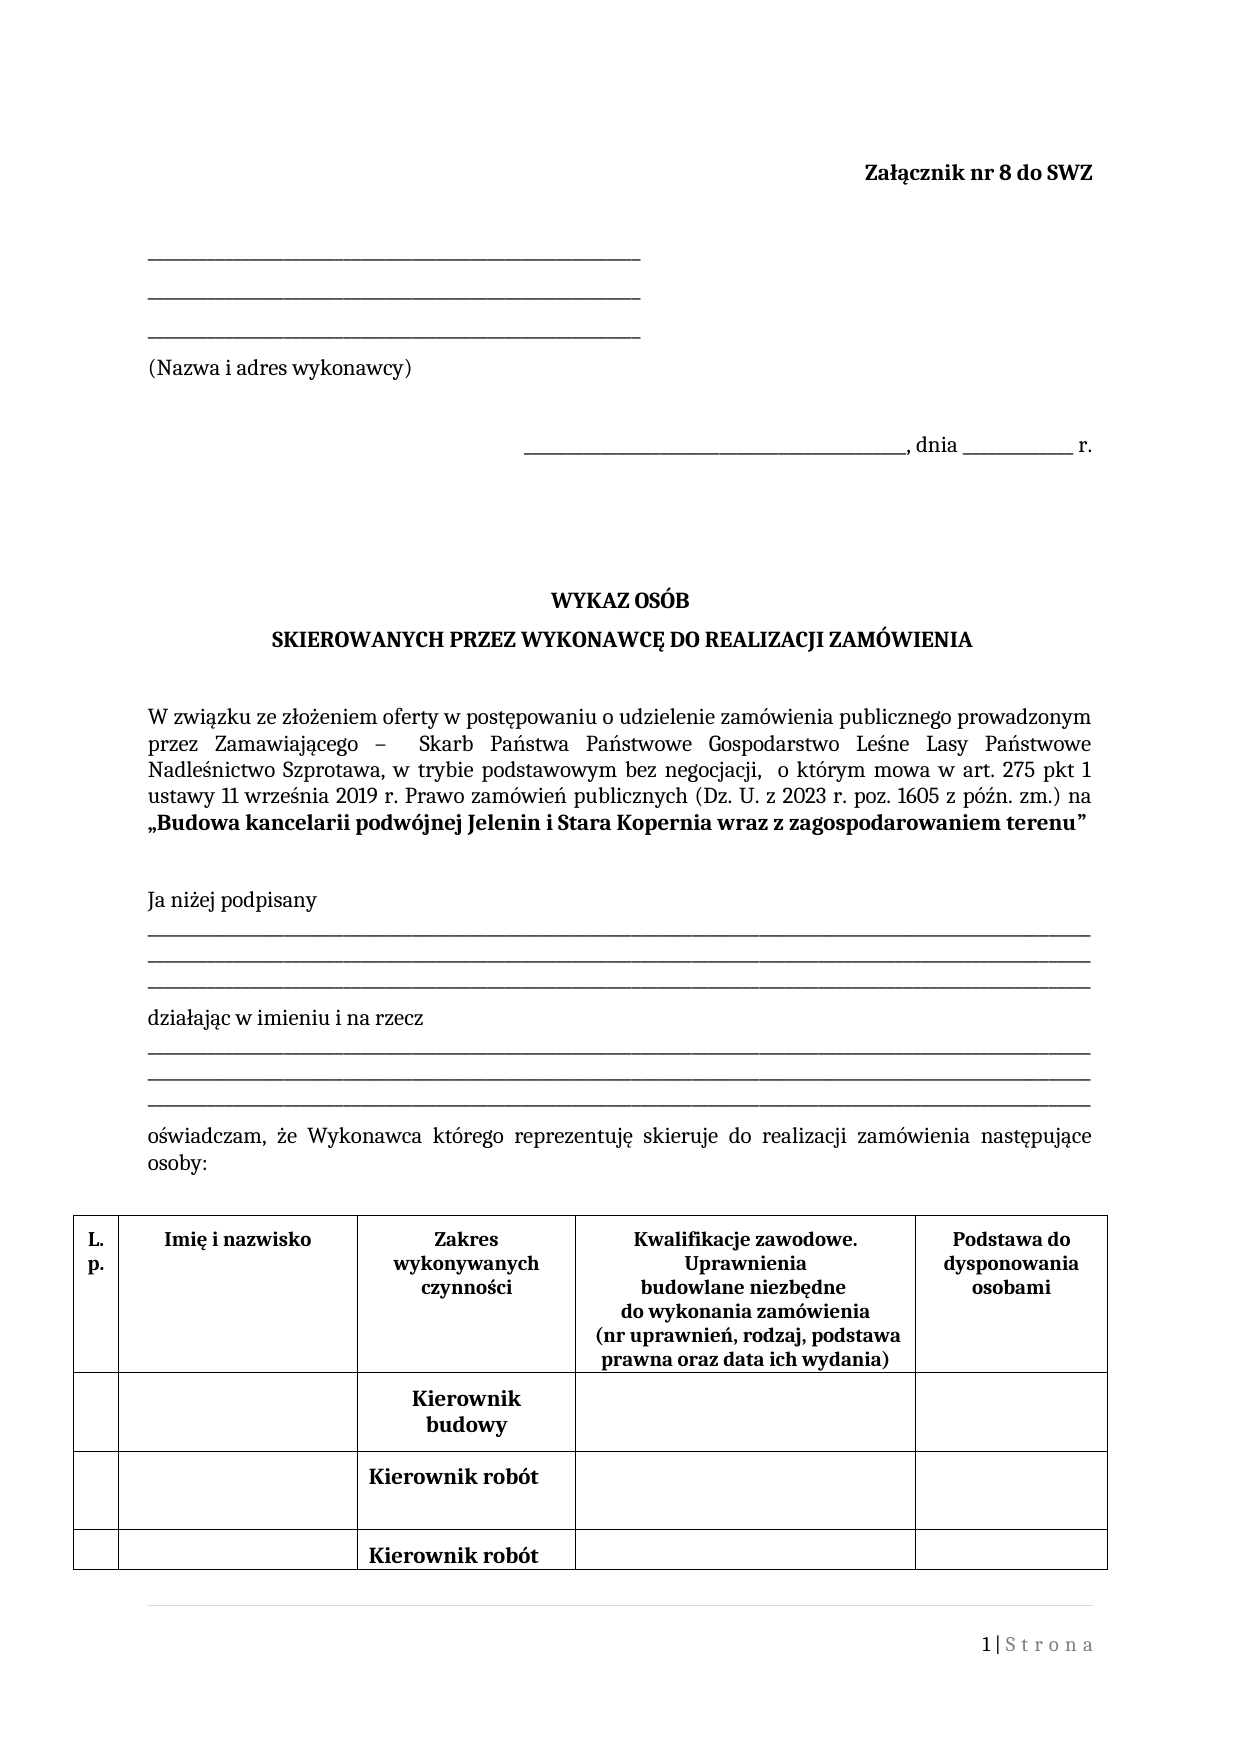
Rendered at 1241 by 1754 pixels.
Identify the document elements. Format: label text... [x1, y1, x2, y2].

text WYKAZ OSÓB [148, 587, 1093, 614]
table_header L.p. [74, 1216, 118, 1372]
text _____________________________________________, dnia _____________ r. [148, 432, 1093, 458]
text __________________________________________________________ [148, 277, 1093, 303]
table_cell [576, 1452, 915, 1529]
table_cell [119, 1373, 357, 1451]
table_cell [74, 1530, 118, 1569]
table_header Imię i nazwisko [119, 1216, 357, 1372]
text (Nazwa i adres wykonawcy) [148, 354, 1093, 381]
table_cell [74, 1373, 118, 1451]
table_cell Kierownik robót [358, 1530, 575, 1569]
table_cell [119, 1530, 357, 1569]
text Załącznik nr 8 do SWZ [148, 160, 1093, 186]
table_cell Kierownik budowy [358, 1373, 575, 1451]
table_header Zakres wykonywanych czynności [358, 1216, 575, 1372]
table_cell [916, 1452, 1107, 1529]
text __________________________________________________________ [148, 238, 1093, 264]
text W związku ze złożeniem oferty w postępowaniu o udzielenie zamówienia publicznego prowadzonym przez Zamawiającego – Skarb Państwa Państwowe Gospodarstwo Leśne Lasy Państwowe Nadleśnictwo Szprotawa, w trybie podstawowym bez negocjacji, o którym mowa w art. 275 pkt 1 ustawy 11 września 2019 r. Prawo zamówień publicznych (Dz. U. z 2023 r. poz. 1605 z późn. zm.) na „Budowa kancelarii podwójnej Jelenin i Stara Kopernia wraz z zagospodarowaniem terenu” [148, 704, 1093, 836]
table_cell [119, 1452, 357, 1529]
table_cell Kierownik robót [358, 1452, 575, 1529]
table_cell [916, 1530, 1107, 1569]
table_cell [576, 1530, 915, 1569]
table_cell [74, 1452, 118, 1529]
table_cell [916, 1373, 1107, 1451]
text SKIEROWANYCH PRZEZ WYKONAWCĘ DO REALIZACJI ZAMÓWIENIA [148, 626, 1093, 653]
table_header Kwalifikacje zawodowe. Uprawnienia budowlane niezbędne do wykonania zamówienia (nr uprawnień, rodzaj, podstawa prawna oraz data ich wydania) [576, 1216, 915, 1372]
table_cell [576, 1373, 915, 1451]
table_header Podstawa do dysponowania osobami [916, 1216, 1107, 1372]
text Ja niżej podpisany ______________________________________________________________________________________________________________________________________________________________________________________________________________________________ _______________________________________________________________________________________________________________ [148, 887, 1093, 993]
text działając w imieniu i na rzecz ______________________________________________________________________________________________________________________________________________________________________________________________________________________________ _______________________________________________________________________________________________________________ [148, 1005, 1093, 1111]
text __________________________________________________________ [148, 316, 1093, 342]
text oświadczam, że Wykonawca którego reprezentuję skieruje do realizacji zamówienia następujące osoby: [148, 1123, 1093, 1176]
